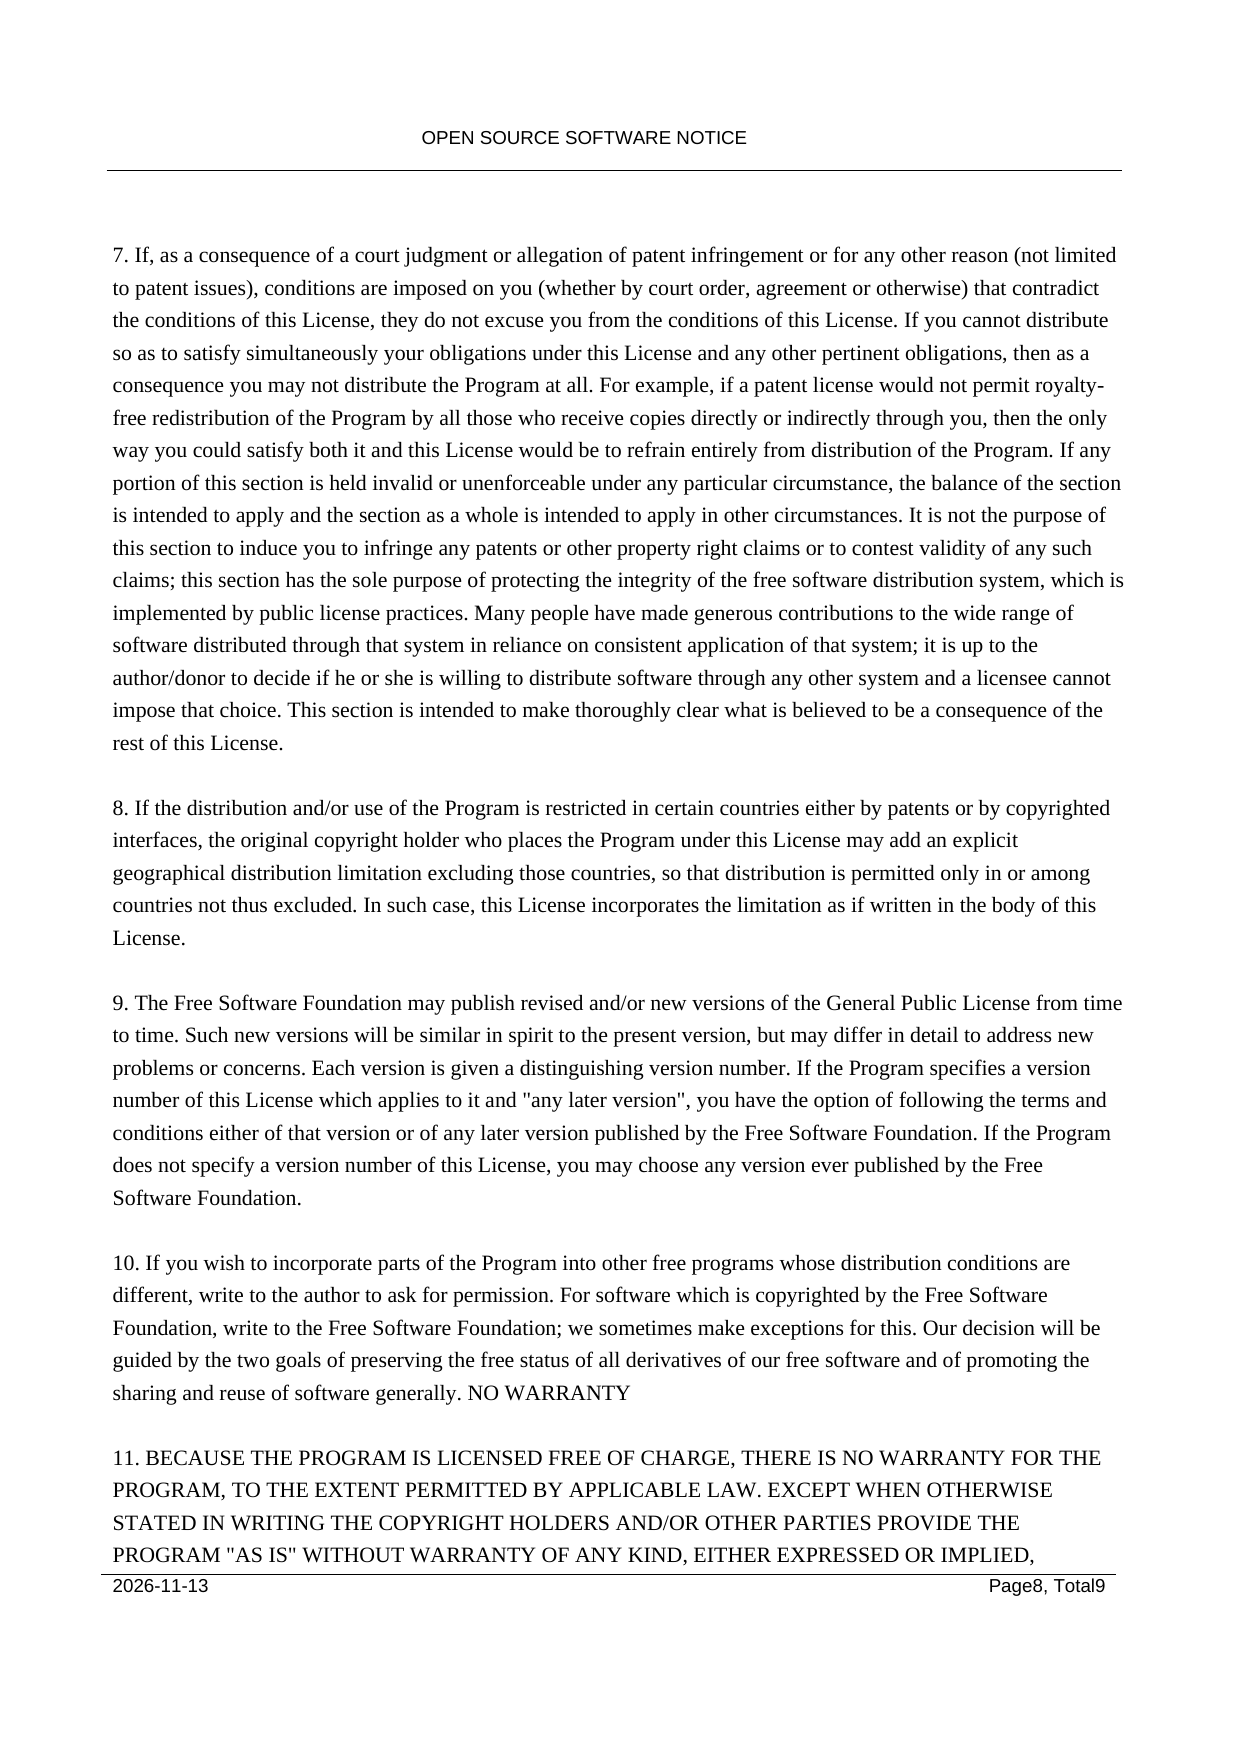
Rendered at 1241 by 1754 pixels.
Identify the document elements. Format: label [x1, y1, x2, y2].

text [112, 206, 1128, 1571]
